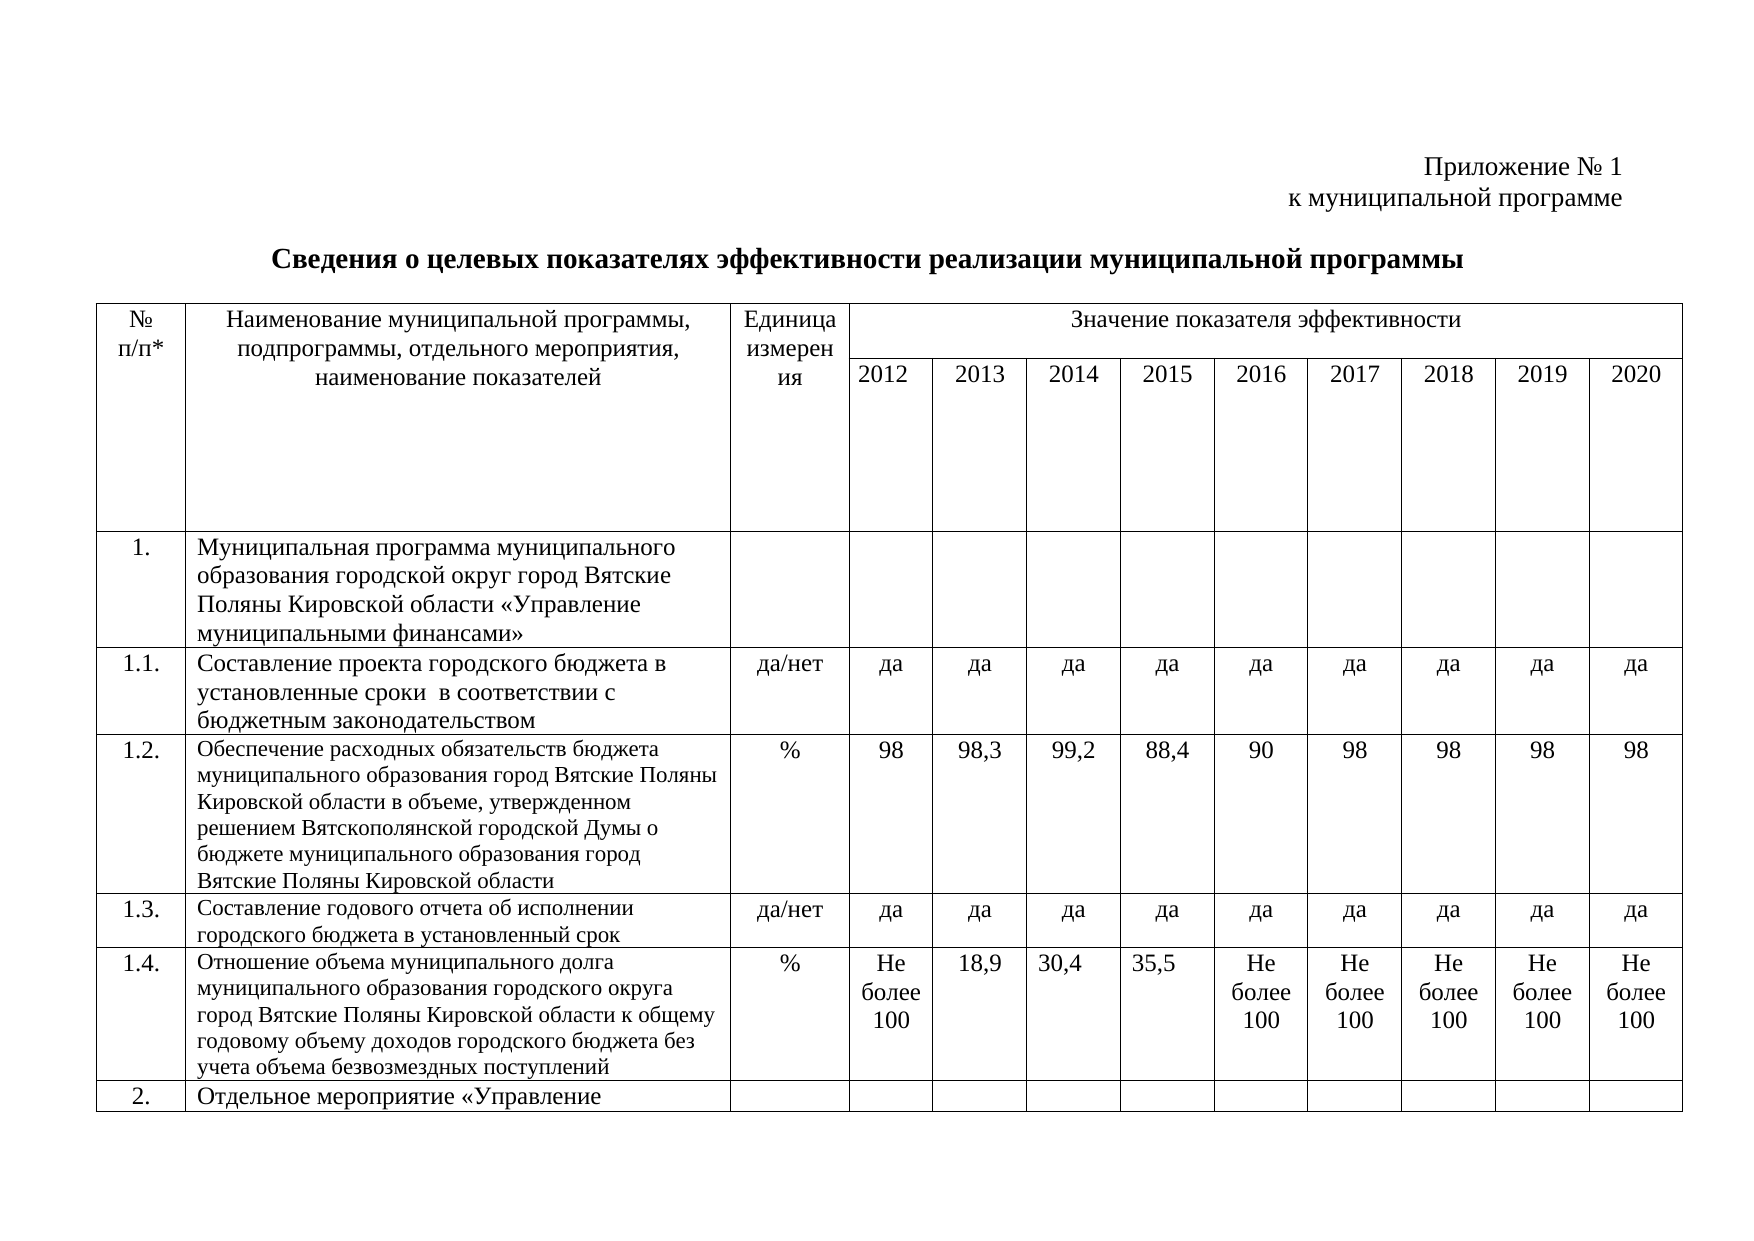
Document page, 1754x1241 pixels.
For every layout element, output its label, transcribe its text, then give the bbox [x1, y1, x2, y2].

table_cell 98 [1590, 735, 1682, 893]
table_cell [850, 532, 932, 647]
table_cell [731, 532, 849, 647]
table_cell [933, 532, 1026, 647]
table_cell Составление проекта городского бюджета в установленные сроки в соответствии с бюджетным законодательством [186, 648, 730, 734]
table_header № п/п* [97, 304, 185, 531]
table_cell % [731, 735, 849, 893]
table_cell [1027, 1081, 1120, 1111]
table_cell 35,5 [1121, 948, 1214, 1080]
table_cell да [850, 894, 932, 947]
table_cell [1308, 1081, 1401, 1111]
table_cell 98 [1402, 735, 1495, 893]
table_cell 2017 [1308, 359, 1401, 531]
table_cell Муниципальная программа муниципального образования городской округ город Вятские Поляны Кировской области «Управление муниципальными финансами» [186, 532, 730, 647]
table_cell [731, 1081, 849, 1111]
table_cell 2. [97, 1081, 185, 1111]
table_cell Не более 100 [1496, 948, 1589, 1080]
table_cell 98 [850, 735, 932, 893]
table_cell 1.2. [97, 735, 185, 893]
table_cell да [1121, 648, 1214, 734]
table_cell Не более 100 [850, 948, 932, 1080]
table_cell 2018 [1402, 359, 1495, 531]
table_cell 98 [1308, 735, 1401, 893]
table_cell Отдельное мероприятие «Управление бюджетным процессом» [186, 1081, 730, 1111]
table_cell 1.3. [97, 894, 185, 947]
table_cell да [1027, 894, 1120, 947]
table_cell да [1496, 894, 1589, 947]
table_cell [1496, 532, 1589, 647]
table_cell 2013 [933, 359, 1026, 531]
table_cell 1.4. [97, 948, 185, 1080]
table_cell да [933, 894, 1026, 947]
table_cell Не более 100 [1308, 948, 1401, 1080]
table_cell Не более 100 [1402, 948, 1495, 1080]
table_cell да [1215, 894, 1307, 947]
table_cell 2015 [1121, 359, 1214, 531]
table_cell да [1402, 648, 1495, 734]
table_cell Не более 100 [1590, 948, 1682, 1080]
table_cell Отношение объема муниципального долга муниципального образования городского округа город Вятские Поляны Кировской области к общему годовому объему доходов городского бюджета без учета объема безвозмездных поступлений [186, 948, 730, 1080]
table_header Единица измерения [731, 304, 849, 531]
table_cell 98,3 [933, 735, 1026, 893]
table_cell да [1027, 648, 1120, 734]
table_cell Не более 100 [1215, 948, 1307, 1080]
table_cell Обеспечение расходных обязательств бюджета муниципального образования город Вятские Поляны Кировской области в объеме, утвержденном решением Вятскополянской городской Думы о бюджете муниципального образования город Вятские Поляны Кировской области [186, 735, 730, 893]
table_cell [1590, 532, 1682, 647]
table_cell [1215, 532, 1307, 647]
table_cell [850, 1081, 932, 1111]
table_header Значение показателя эффективности [850, 304, 1682, 358]
table_cell 1.1. [97, 648, 185, 734]
table_cell 2019 [1496, 359, 1589, 531]
table_cell да [1308, 894, 1401, 947]
table_cell 30,4 [1027, 948, 1120, 1080]
table_cell да/нет [731, 648, 849, 734]
table_cell да/нет [731, 894, 849, 947]
table_cell да [1496, 648, 1589, 734]
table_cell [1215, 1081, 1307, 1111]
table_cell 2016 [1215, 359, 1307, 531]
text Сведения о целевых показателях эффективности реализации муниципальной программы [112, 241, 1623, 274]
table_cell 2012 [850, 359, 932, 531]
table_cell [1496, 1081, 1589, 1111]
table_header Наименование муниципальной программы, подпрограммы, отдельного мероприятия, наименование показателей [186, 304, 730, 531]
table_cell да [1590, 894, 1682, 947]
table_cell [1121, 1081, 1214, 1111]
table_cell [1027, 532, 1120, 647]
table_cell да [1215, 648, 1307, 734]
text к муниципальной программе [112, 181, 1623, 212]
table_cell [933, 1081, 1026, 1111]
table_cell 1. [97, 532, 185, 647]
table_cell 90 [1215, 735, 1307, 893]
table_cell да [1121, 894, 1214, 947]
table_cell да [1402, 894, 1495, 947]
text Приложение № 1 [112, 150, 1623, 181]
table_cell [1590, 1081, 1682, 1111]
table_cell [1308, 532, 1401, 647]
table_cell [1121, 532, 1214, 647]
table_cell % [731, 948, 849, 1080]
table_cell [1402, 532, 1495, 647]
table_cell [1402, 1081, 1495, 1111]
table_cell да [933, 648, 1026, 734]
table_cell 88,4 [1121, 735, 1214, 893]
table_cell 99,2 [1027, 735, 1120, 893]
table_cell 2014 [1027, 359, 1120, 531]
table_cell 98 [1496, 735, 1589, 893]
table_cell Составление годового отчета об исполнении городского бюджета в установленный срок [186, 894, 730, 947]
table_cell да [1590, 648, 1682, 734]
table_cell да [1308, 648, 1401, 734]
table_cell 2020 [1590, 359, 1682, 531]
table_cell 18,9 [933, 948, 1026, 1080]
table_cell да [850, 648, 932, 734]
